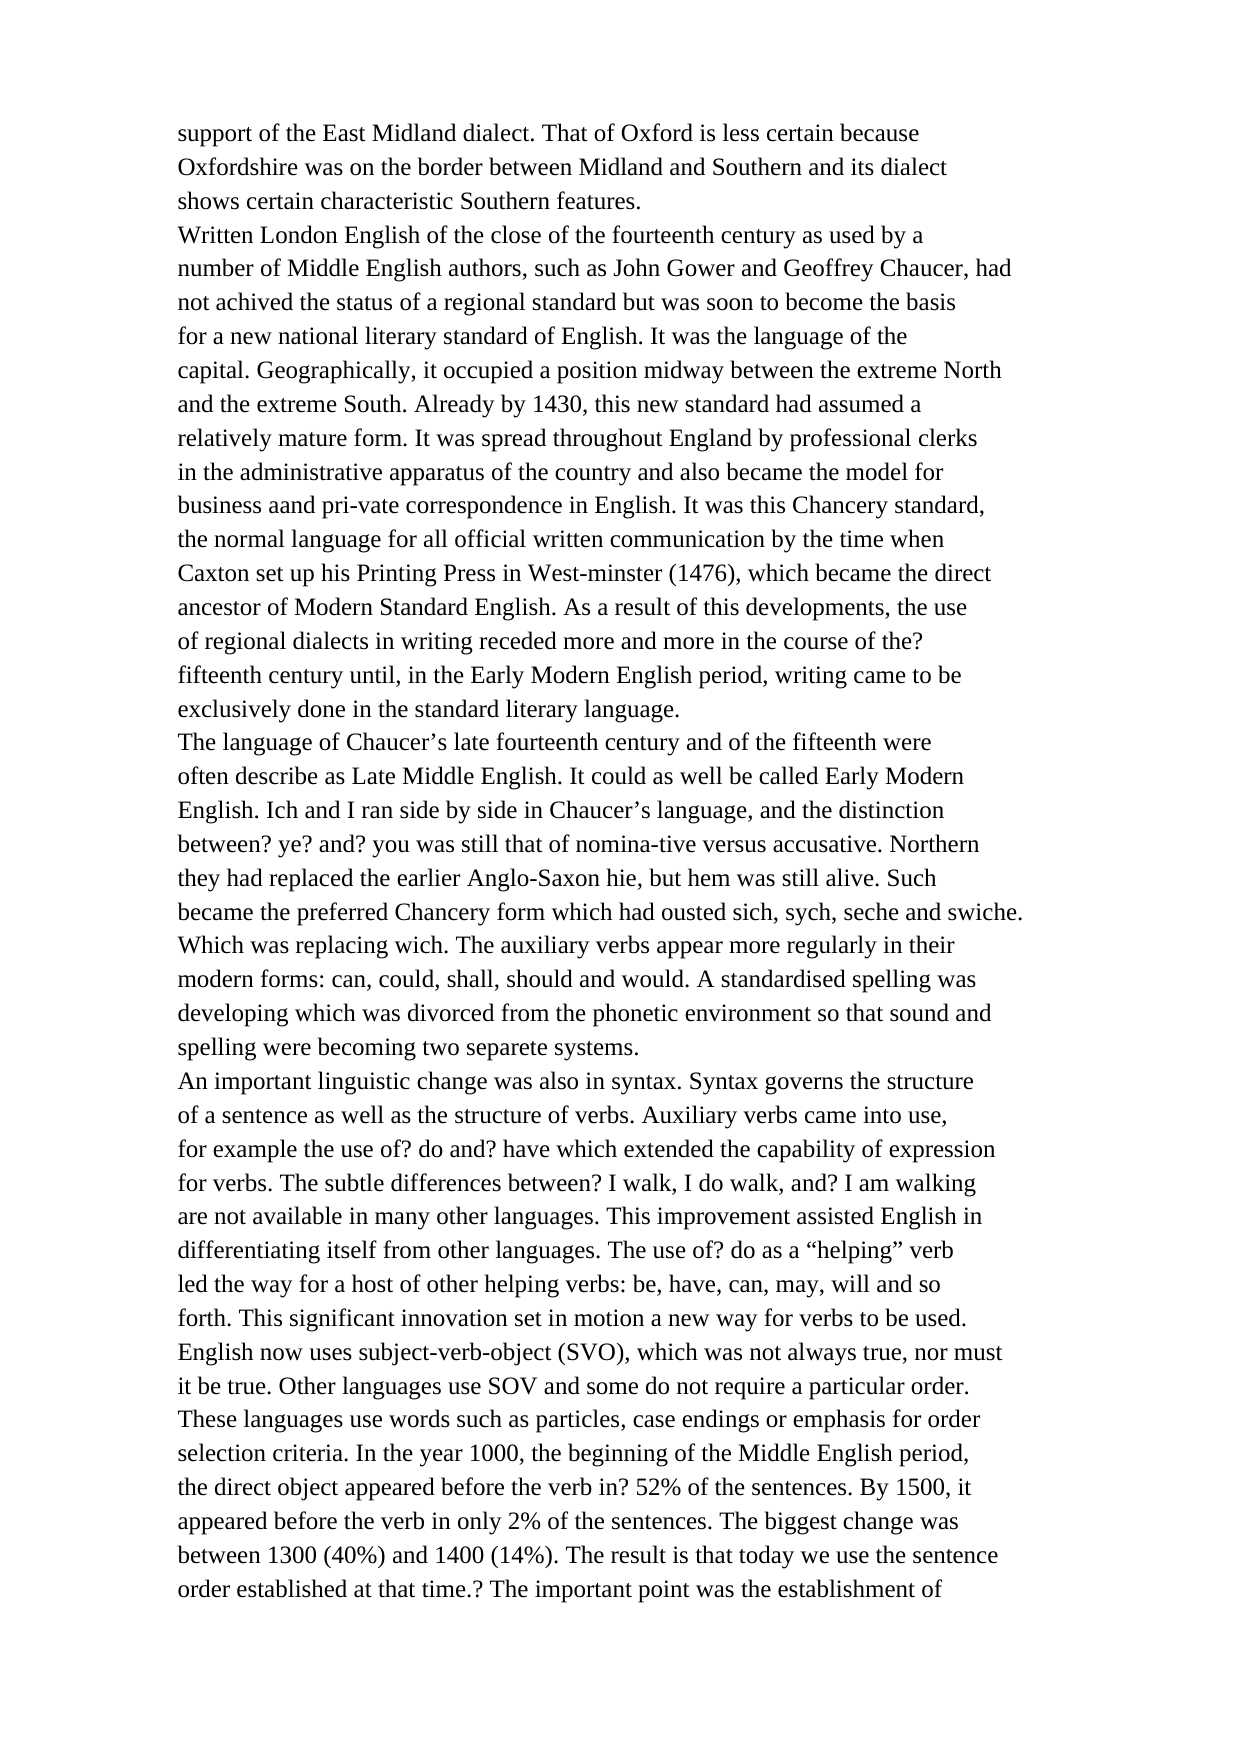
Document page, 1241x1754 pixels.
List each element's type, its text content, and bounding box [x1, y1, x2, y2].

text for example the use of? do and? have which extended the capability of expression [177, 1134, 1152, 1162]
text the normal language for all official written communication by the time when [177, 524, 1152, 553]
text led the way for a host of other helping verbs: be, have, can, may, will and so [177, 1269, 1152, 1298]
text number of Middle English authors, such as John Gower and Geoffrey Chaucer, had [177, 253, 1152, 282]
text between 1300 (40%) and 1400 (14%). The result is that today we use the sentence [177, 1540, 1152, 1569]
text not achived the status of a regional standard but was soon to become the basis [177, 287, 1152, 316]
text for a new national literary standard of English. It was the language of the [177, 321, 1152, 350]
text modern forms: can, could, shall, should and would. A standardised spelling was [177, 964, 1152, 993]
text Caxton set up his Printing Press in West-minster (1476), which became the direct [177, 558, 1152, 587]
text differentiating itself from other languages. The use of? do as a “helping” verb [177, 1235, 1152, 1264]
text fifteenth century until, in the Early Modern English period, writing came to be [177, 660, 1152, 688]
text spelling were becoming two separete systems. [177, 1032, 1152, 1061]
text ancestor of Modern Standard English. As a result of this developments, the use [177, 592, 1152, 621]
text often describe as Late Middle English. It could as well be called Early Modern [177, 761, 1152, 790]
text of a sentence as well as the structure of verbs. Auxiliary verbs came into use, [177, 1100, 1152, 1129]
text became the preferred Chancery form which had ousted sich, sych, seche and swiche. [177, 897, 1152, 926]
text and the extreme South. Already by 1430, this new standard had assumed a [177, 389, 1152, 418]
text English. Ich and I ran side by side in Chaucer’s language, and the distinction [177, 795, 1152, 824]
text English now uses subject-verb-object (SVO), which was not always true, nor must [177, 1337, 1152, 1366]
text relatively mature form. It was spread throughout England by professional clerks [177, 423, 1152, 452]
text support of the East Midland dialect. That of Oxford is less certain because [177, 118, 1152, 147]
text forth. This significant innovation set in motion a new way for verbs to be used. [177, 1303, 1152, 1332]
text Written London English of the close of the fourteenth century as used by a [177, 220, 1152, 248]
text they had replaced the earlier Anglo-Saxon hie, but hem was still alive. Such [177, 863, 1152, 892]
text The language of Chaucer’s late fourteenth century and of the fifteenth were [177, 727, 1152, 756]
text for verbs. The subtle differences between? I walk, I do walk, and? I am walking [177, 1168, 1152, 1196]
text business aand pri-vate correspondence in English. It was this Chancery standard, [177, 491, 1152, 519]
text Oxfordshire was on the border between Midland and Southern and its dialect [177, 152, 1152, 181]
text shows certain characteristic Southern features. [177, 186, 1152, 214]
text between? ye? and? you was still that of nomina-tive versus accusative. Northern [177, 829, 1152, 858]
text in the administrative apparatus of the country and also became the model for [177, 457, 1152, 485]
text capital. Geographically, it occupied a position midway between the extreme North [177, 355, 1152, 384]
text These languages use words such as particles, case endings or emphasis for order [177, 1404, 1152, 1433]
text the direct object appeared before the verb in? 52% of the sentences. By 1500, it [177, 1472, 1152, 1501]
text order established at that time.? The important point was the establishment of [177, 1574, 1152, 1603]
text selection criteria. In the year 1000, the beginning of the Middle English period, [177, 1438, 1152, 1467]
text appeared before the verb in only 2% of the sentences. The biggest change was [177, 1506, 1152, 1535]
text developing which was divorced from the phonetic environment so that sound and [177, 998, 1152, 1027]
text are not available in many other languages. This improvement assisted English in [177, 1201, 1152, 1230]
text exclusively done in the standard literary language. [177, 694, 1152, 722]
text it be true. Other languages use SOV and some do not require a particular order. [177, 1371, 1152, 1399]
text Which was replacing wich. The auxiliary verbs appear more regularly in their [177, 931, 1152, 959]
text An important linguistic change was also in syntax. Syntax governs the structure [177, 1066, 1152, 1095]
text of regional dialects in writing receded more and more in the course of the? [177, 626, 1152, 655]
